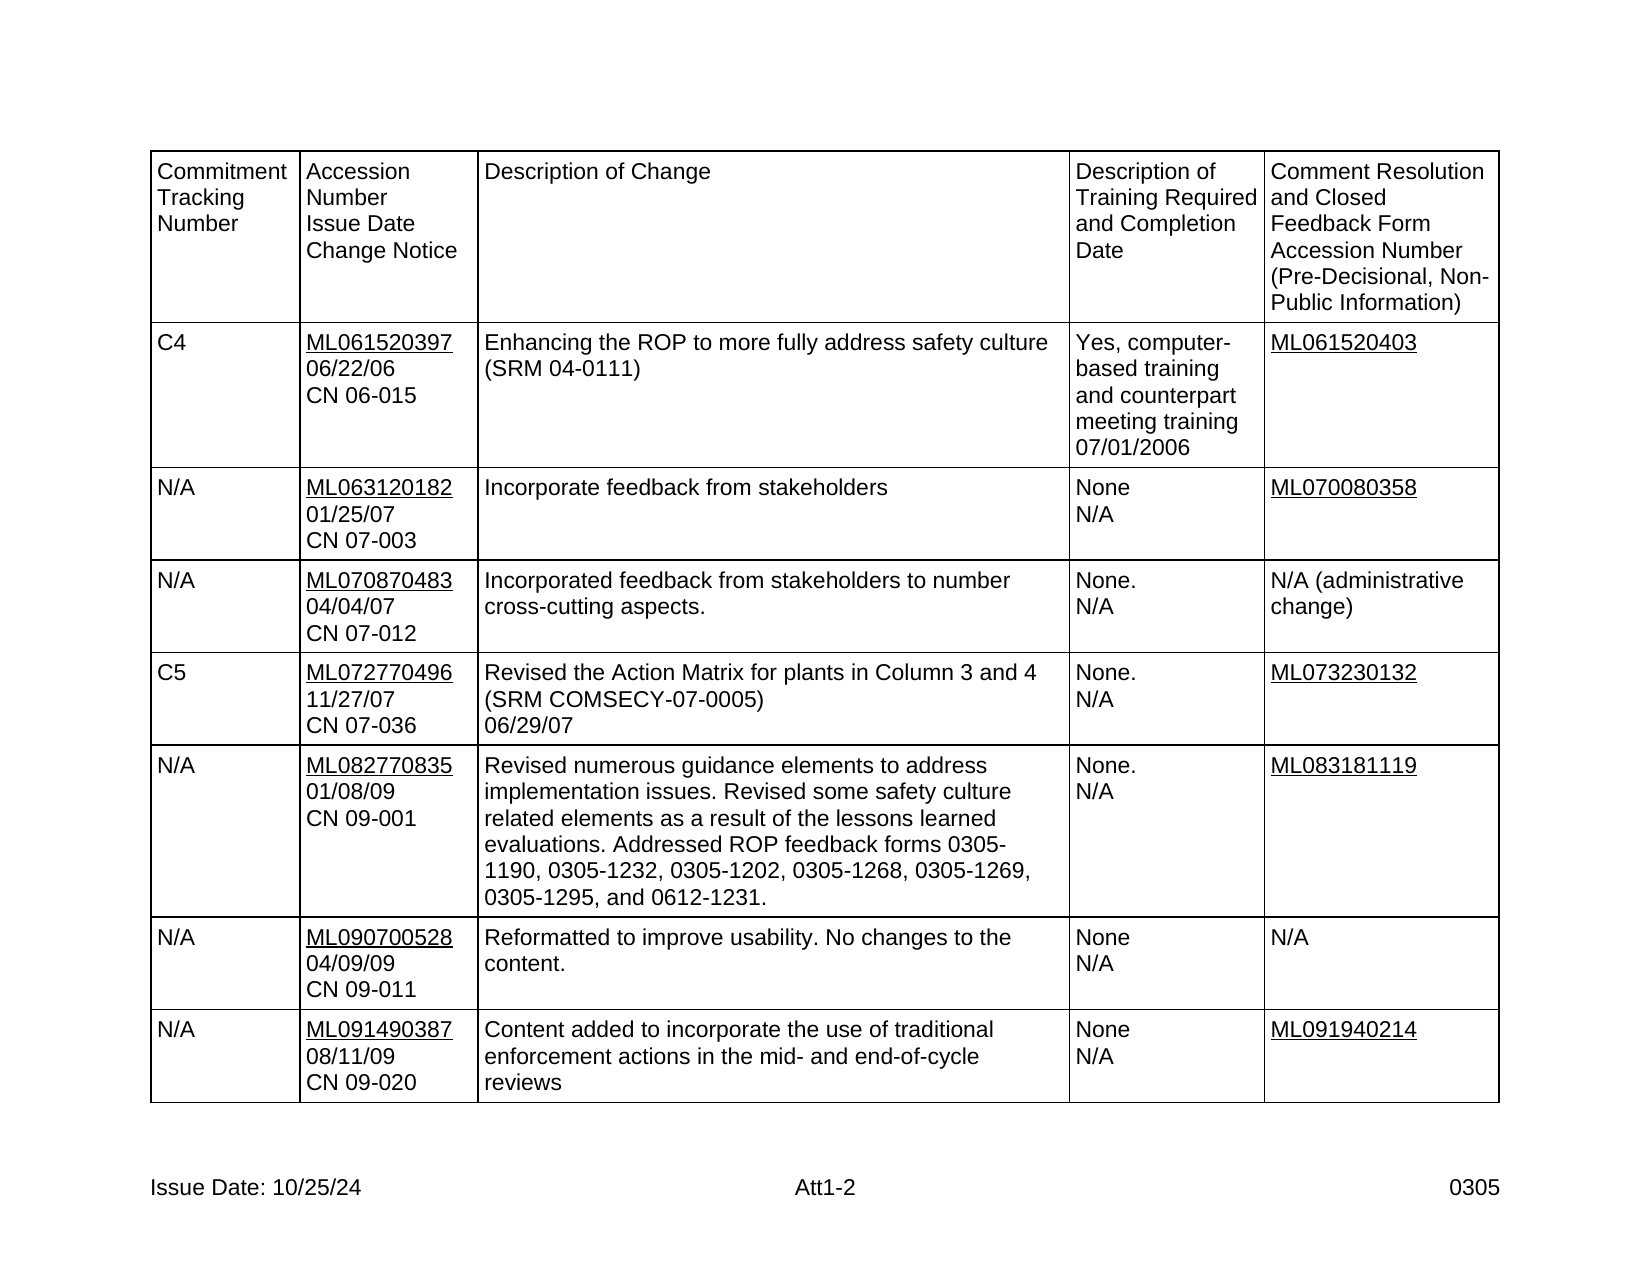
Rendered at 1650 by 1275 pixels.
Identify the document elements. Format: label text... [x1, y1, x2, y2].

table_cell Revised the Action Matrix for plants in Column 3 and 4 (SRM COMSECY-07-0005) 06/29/07 [479, 653, 1069, 744]
table_cell N/A [152, 746, 299, 916]
table_cell ML070870483 04/04/07 CN 07-012 [301, 561, 477, 652]
table_cell Content added to incorporate the use of traditional enforcement actions in the mid- and end-of-cycle reviews [479, 1010, 1069, 1101]
table_cell None. N/A [1070, 561, 1264, 652]
table_cell Incorporated feedback from stakeholders to number cross-cutting aspects. [479, 561, 1069, 652]
table_header Description of Change [479, 152, 1069, 322]
table_cell ML091490387 08/11/09 CN 09-020 [301, 1010, 477, 1101]
table_cell N/A [152, 561, 299, 652]
table_header Comment Resolution and Closed Feedback Form Accession Number (Pre-Decisional, Non-Public Information) [1265, 152, 1498, 322]
table_header Commitment Tracking Number [152, 152, 299, 322]
table_cell N/A [152, 918, 299, 1009]
table_cell None N/A [1070, 1010, 1264, 1101]
table_cell ML070080358 [1265, 468, 1498, 559]
table_cell ML082770835 01/08/09 CN 09-001 [301, 746, 477, 916]
table_header Description of Training Required and Completion Date [1070, 152, 1264, 322]
table_cell Enhancing the ROP to more fully address safety culture (SRM 04-0111) [479, 323, 1069, 467]
table_cell ML083181119 [1265, 746, 1498, 916]
table_cell None N/A [1070, 918, 1264, 1009]
table_cell ML073230132 [1265, 653, 1498, 744]
table_cell N/A (administrative change) [1265, 561, 1498, 652]
table_cell Reformatted to improve usability. No changes to the content. [479, 918, 1069, 1009]
table_cell ML091940214 [1265, 1010, 1498, 1101]
table_cell Revised numerous guidance elements to address implementation issues. Revised some safety culture related elements as a result of the lessons learned evaluations. Addressed ROP feedback forms 0305-1190, 0305-1232, 0305-1202, 0305-1268, 0305-1269, 0305-1295, and 0612-1231. [479, 746, 1069, 916]
table_cell ML090700528 04/09/09 CN 09-011 [301, 918, 477, 1009]
table_cell N/A [1265, 918, 1498, 1009]
table_cell N/A [152, 1010, 299, 1101]
table_cell None. N/A [1070, 653, 1264, 744]
table_cell C5 [152, 653, 299, 744]
table_cell Incorporate feedback from stakeholders [479, 468, 1069, 559]
table_cell ML061520403 [1265, 323, 1498, 467]
table_cell C4 [152, 323, 299, 467]
table_cell None N/A [1070, 468, 1264, 559]
table_cell ML063120182 01/25/07 CN 07-003 [301, 468, 477, 559]
table_cell N/A [152, 468, 299, 559]
table_cell Yes, computer-based training and counterpart meeting training 07/01/2006 [1070, 323, 1264, 467]
table_cell None. N/A [1070, 746, 1264, 916]
table_cell ML072770496 11/27/07 CN 07-036 [301, 653, 477, 744]
table_header Accession Number Issue Date Change Notice [301, 152, 477, 322]
table_cell ML061520397 06/22/06 CN 06-015 [301, 323, 477, 467]
